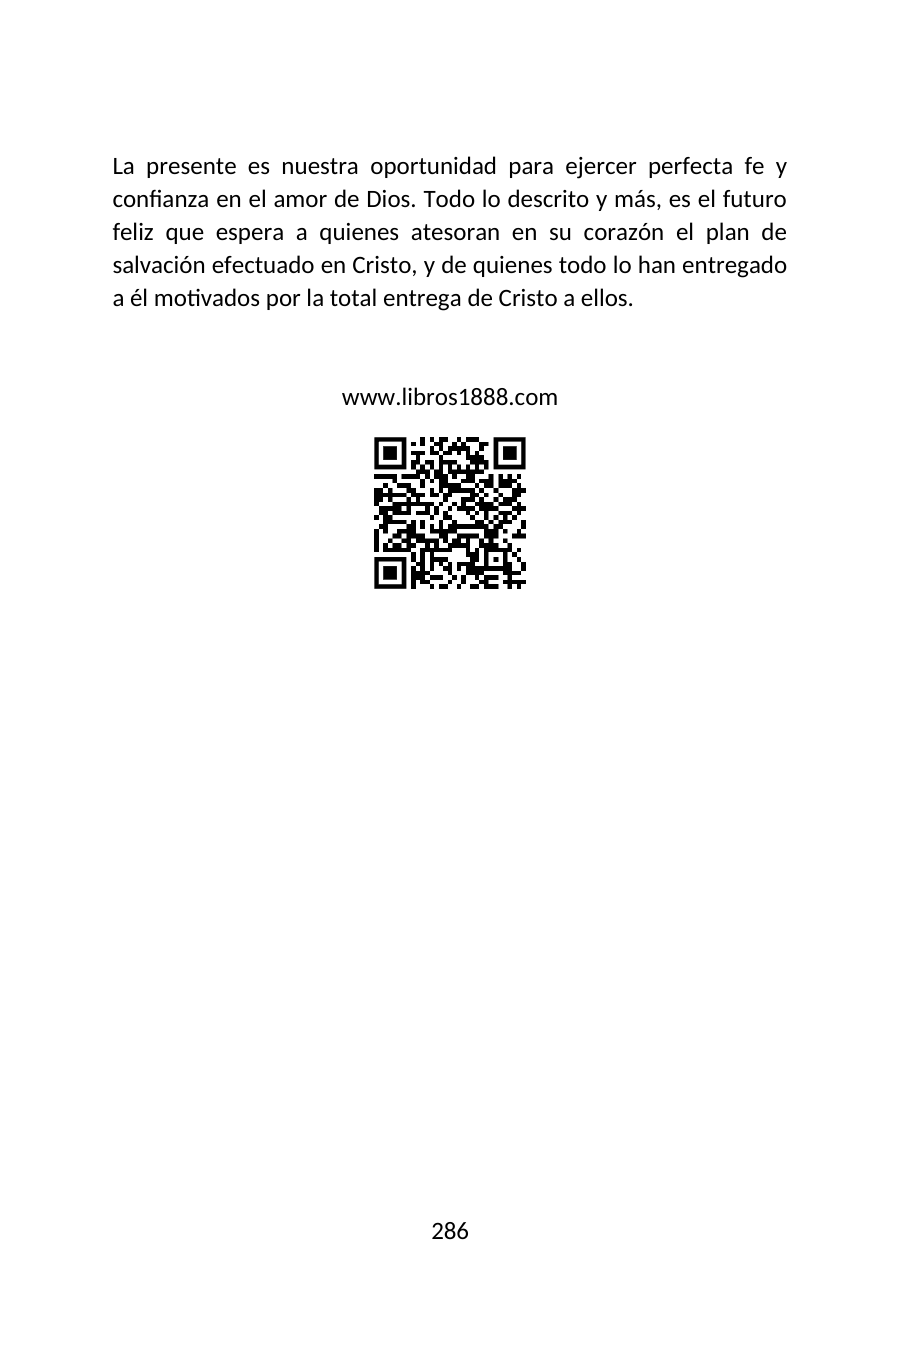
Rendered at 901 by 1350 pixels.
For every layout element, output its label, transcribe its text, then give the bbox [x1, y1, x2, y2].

picture [368, 430, 532, 593]
text La presente es nuestra oportunidad para ejercer perfecta fe y confianza en el amor de Dios. Todo lo descrito y más, es el futuro feliz que espera a quienes atesoran en su corazón el plan de salvación efectuado en Cristo, y de quienes todo lo han entregado a él motivados por la total entrega de Cristo a ellos. [112, 150, 788, 312]
text www.libros1888.com [112, 381, 788, 411]
